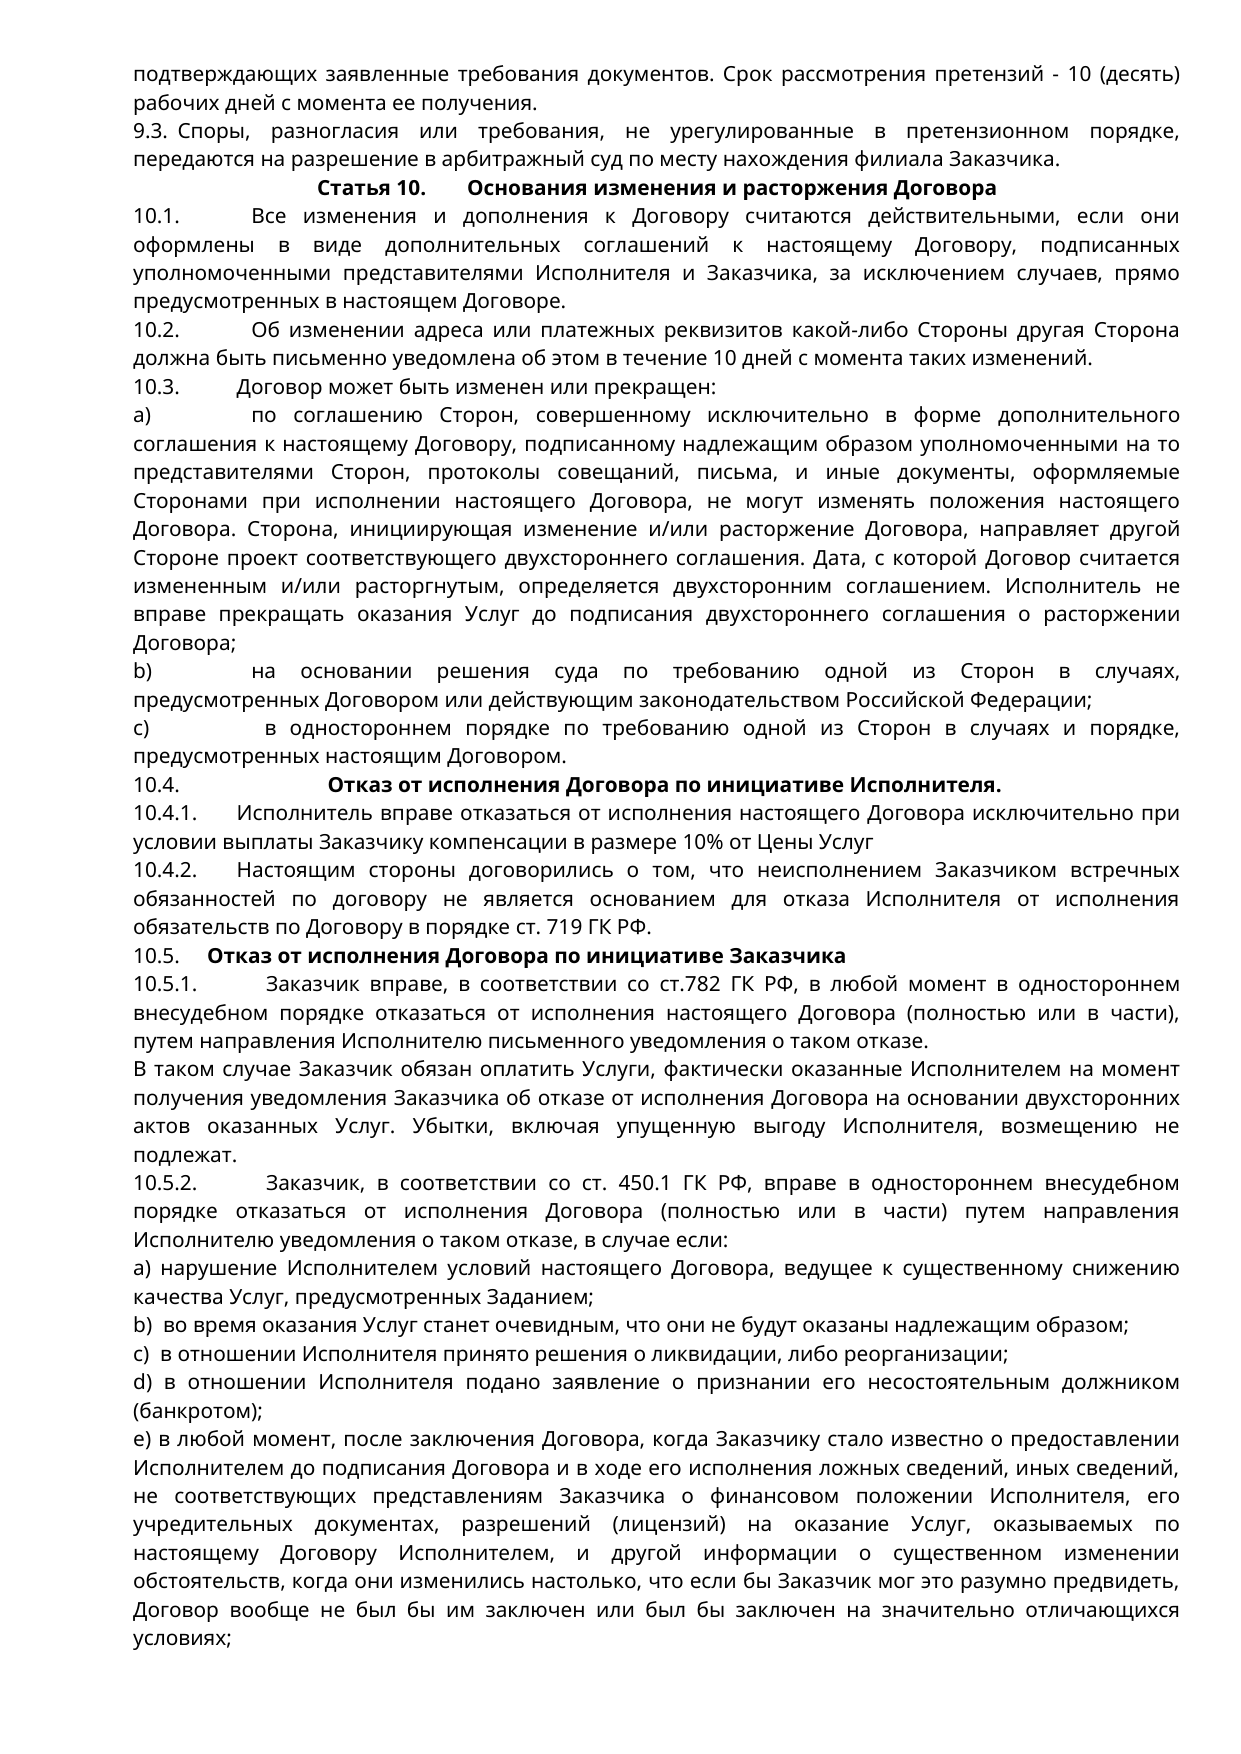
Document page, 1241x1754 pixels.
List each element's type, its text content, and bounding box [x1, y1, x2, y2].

list Исполнитель вправе отказаться от исполнения настоящего Договора исключительно при условии выплаты Заказчику компенсации в размере 10% от Цены Услуг [133, 798, 1181, 855]
list Договор может быть изменен или прекращен: [133, 372, 1181, 400]
text c) в отношении Исполнителя принято решения о ликвидации, либо реорганизации; [133, 1339, 1181, 1367]
list Настоящим стороны договорились о том, что неисполнением Заказчиком встречных обязанностей по договору не является основанием для отказа Исполнителя от исполнения обязательств по Договору в порядке ст. 719 ГК РФ. [133, 855, 1181, 941]
subtitle Основания изменения и расторжения Договора [133, 173, 1181, 201]
list Отказ от исполнения Договора по инициативе Заказчика [133, 941, 1181, 969]
list Отказ от исполнения Договора по инициативе Исполнителя. [133, 770, 1181, 798]
list по соглашению Сторон, совершенному исключительно в форме дополнительного соглашения к настоящему Договору, подписанному надлежащим образом уполномоченными на то представителями Сторон, протоколы совещаний, письма, и иные документы, оформляемые Сторонами при исполнении настоящего Договора, не могут изменять положения настоящего Договора. Сторона, инициирующая изменение и/или расторжение Договора, направляет другой Стороне проект соответствующего двухстороннего соглашения. Дата, с которой Договор считается измененным и/или расторгнутым, определяется двухсторонним соглашением. Исполнитель не вправе прекращать оказания Услуг до подписания двухстороннего соглашения о расторжении Договора; [133, 400, 1181, 656]
text d) в отношении Исполнителя подано заявление о признании его несостоятельным должником (банкротом); [133, 1367, 1181, 1424]
list Об изменении адреса или платежных реквизитов какой-либо Стороны другая Сторона должна быть письменно уведомлена об этом в течение 10 дней с момента таких изменений. [133, 315, 1181, 372]
text e) в любой момент, после заключения Договора, когда Заказчику стало известно о предоставлении Исполнителем до подписания Договора и в ходе его исполнения ложных сведений, иных сведений, не соответствующих представлениям Заказчика о финансовом положении Исполнителя, его учредительных документах, разрешений (лицензий) на оказание Услуг, оказываемых по настоящему Договору Исполнителем, и другой информации о существенном изменении обстоятельств, когда они изменились настолько, что если бы Заказчик мог это разумно предвидеть, Договор вообще не был бы им заключен или был бы заключен на значительно отличающихся условиях; [133, 1424, 1181, 1652]
list в одностороннем порядке по требованию одной из Сторон в случаях и порядке, предусмотренных настоящим Договором. [133, 713, 1181, 770]
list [133, 59, 1181, 116]
text a) нарушение Исполнителем условий настоящего Договора, ведущее к существенному снижению качества Услуг, предусмотренных Заданием; [133, 1253, 1181, 1310]
list Споры, разногласия или требования, не урегулированные в претензионном порядке, передаются на разрешение в арбитражный суд по месту нахождения филиала Заказчика. [133, 116, 1181, 173]
list Все изменения и дополнения к Договору считаются действительными, если они оформлены в виде дополнительных соглашений к настоящему Договору, подписанных уполномоченными представителями Исполнителя и Заказчика, за исключением случаев, прямо предусмотренных в настоящем Договоре. [133, 201, 1181, 315]
list на основании решения суда по требованию одной из Сторон в случаях, предусмотренных Договором или действующим законодательством Российской Федерации; [133, 656, 1181, 713]
text b) во время оказания Услуг станет очевидным, что они не будут оказаны надлежащим образом; [133, 1310, 1181, 1339]
list Заказчик вправе, в соответствии со ст.782 ГК РФ, в любой момент в одностороннем внесудебном порядке отказаться от исполнения настоящего Договора (полностью или в части), путем направления Исполнителю письменного уведомления о таком отказе. [133, 969, 1181, 1054]
list В таком случае Заказчик обязан оплатить Услуги, фактически оказанные Исполнителем на момент получения уведомления Заказчика об отказе от исполнения Договора на основании двухсторонних актов оказанных Услуг. Убытки, включая упущенную выгоду Исполнителя, возмещению не подлежат. [133, 1054, 1181, 1168]
list Заказчик, в соответствии со ст. 450.1 ГК РФ, вправе в одностороннем внесудебном порядке отказаться от исполнения Договора (полностью или в части) путем направления Исполнителю уведомления о таком отказе, в случае если: [133, 1168, 1181, 1253]
